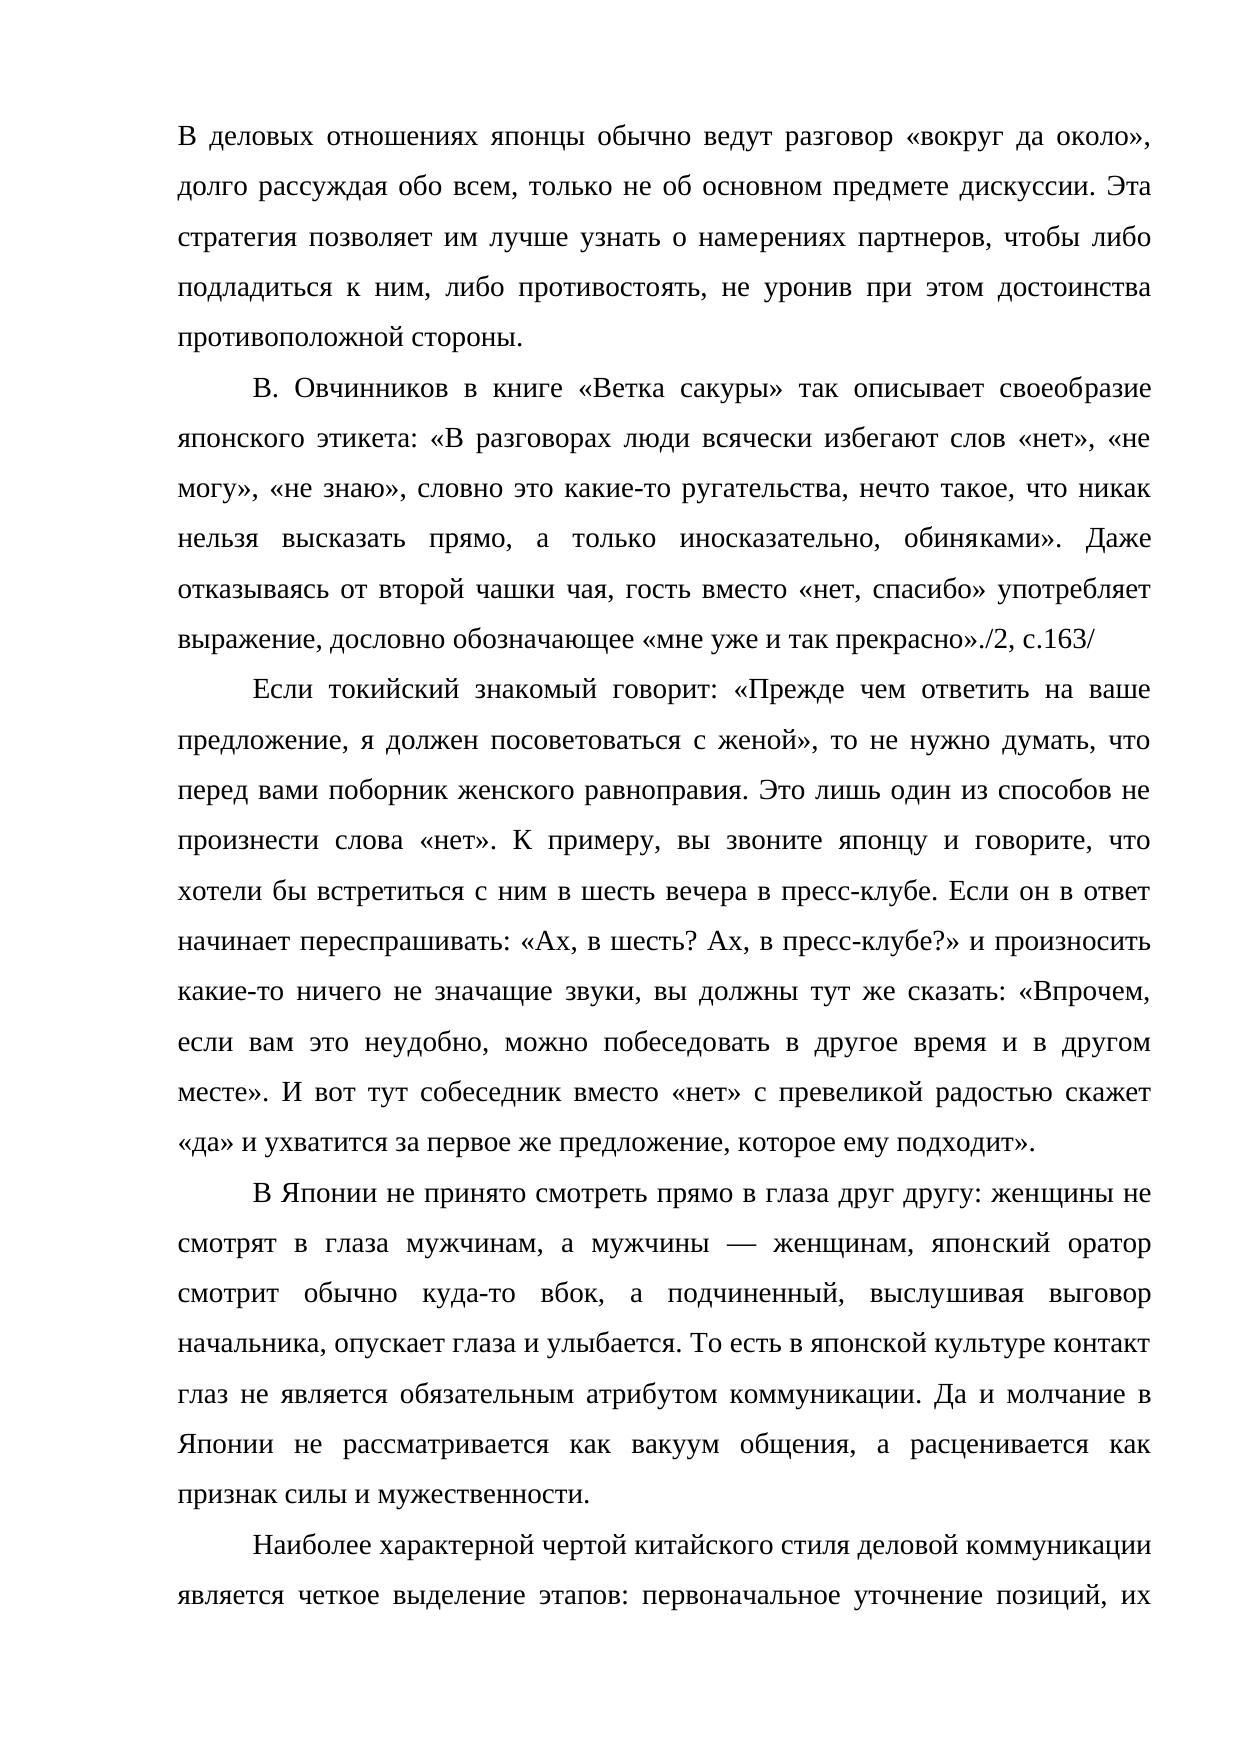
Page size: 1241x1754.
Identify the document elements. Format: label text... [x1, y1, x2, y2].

text В Японии не принято смотреть прямо в глаза друг другу: женщины не смотрят в глаза мужчинам, а мужчины — женщинам, японский оратор смотрит обычно куда-то вбок, а подчиненный, выслушивая выговор начальника, опускает глаза и улыбается. То есть в японской культуре контакт глаз не является обязательным атрибутом коммуникации. Да и молчание в Японии не рассматривается как вакуум общения, а расценивается как признак силы и мужественности. [177, 1175, 1152, 1510]
text В. Овчинников в книге «Ветка сакуры» так описывает своеобразие японского этикета: «В разговорах люди всячески избегают слов «нет», «не могу», «не знаю», словно это какие-то ругательства, нечто такое, что никак нельзя высказать прямо, а только иносказательно, обиняками». Даже отказываясь от второй чашки чая, гость вместо «нет, спасибо» употребляет выражение, дословно обозначающее «мне уже и так прекрасно»./2, с.163/ [177, 370, 1152, 655]
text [177, 1527, 1152, 1611]
text Если токийский знакомый говорит: «Прежде чем ответить на ваше предложение, я должен посоветоваться с женой», то не нужно думать, что перед вами поборник женского равноправия. Это лишь один из способов не произнести слова «нет». К примеру, вы звоните японцу и говорите, что хотели бы встретиться с ним в шесть вечера в пресс-клубе. Если он в ответ начинает переспрашивать: «Ах, в шесть? Ах, в пресс-клубе?» и произносить какие-то ничего не значащие звуки, вы должны тут же сказать: «Впрочем, если вам это неудобно, можно побеседовать в другое время и в другом месте». И вот тут собеседник вместо «нет» с превеликой радостью скажет «да» и ухватится за первое же предложение, которое ему подходит». [177, 672, 1152, 1158]
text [177, 118, 1152, 353]
